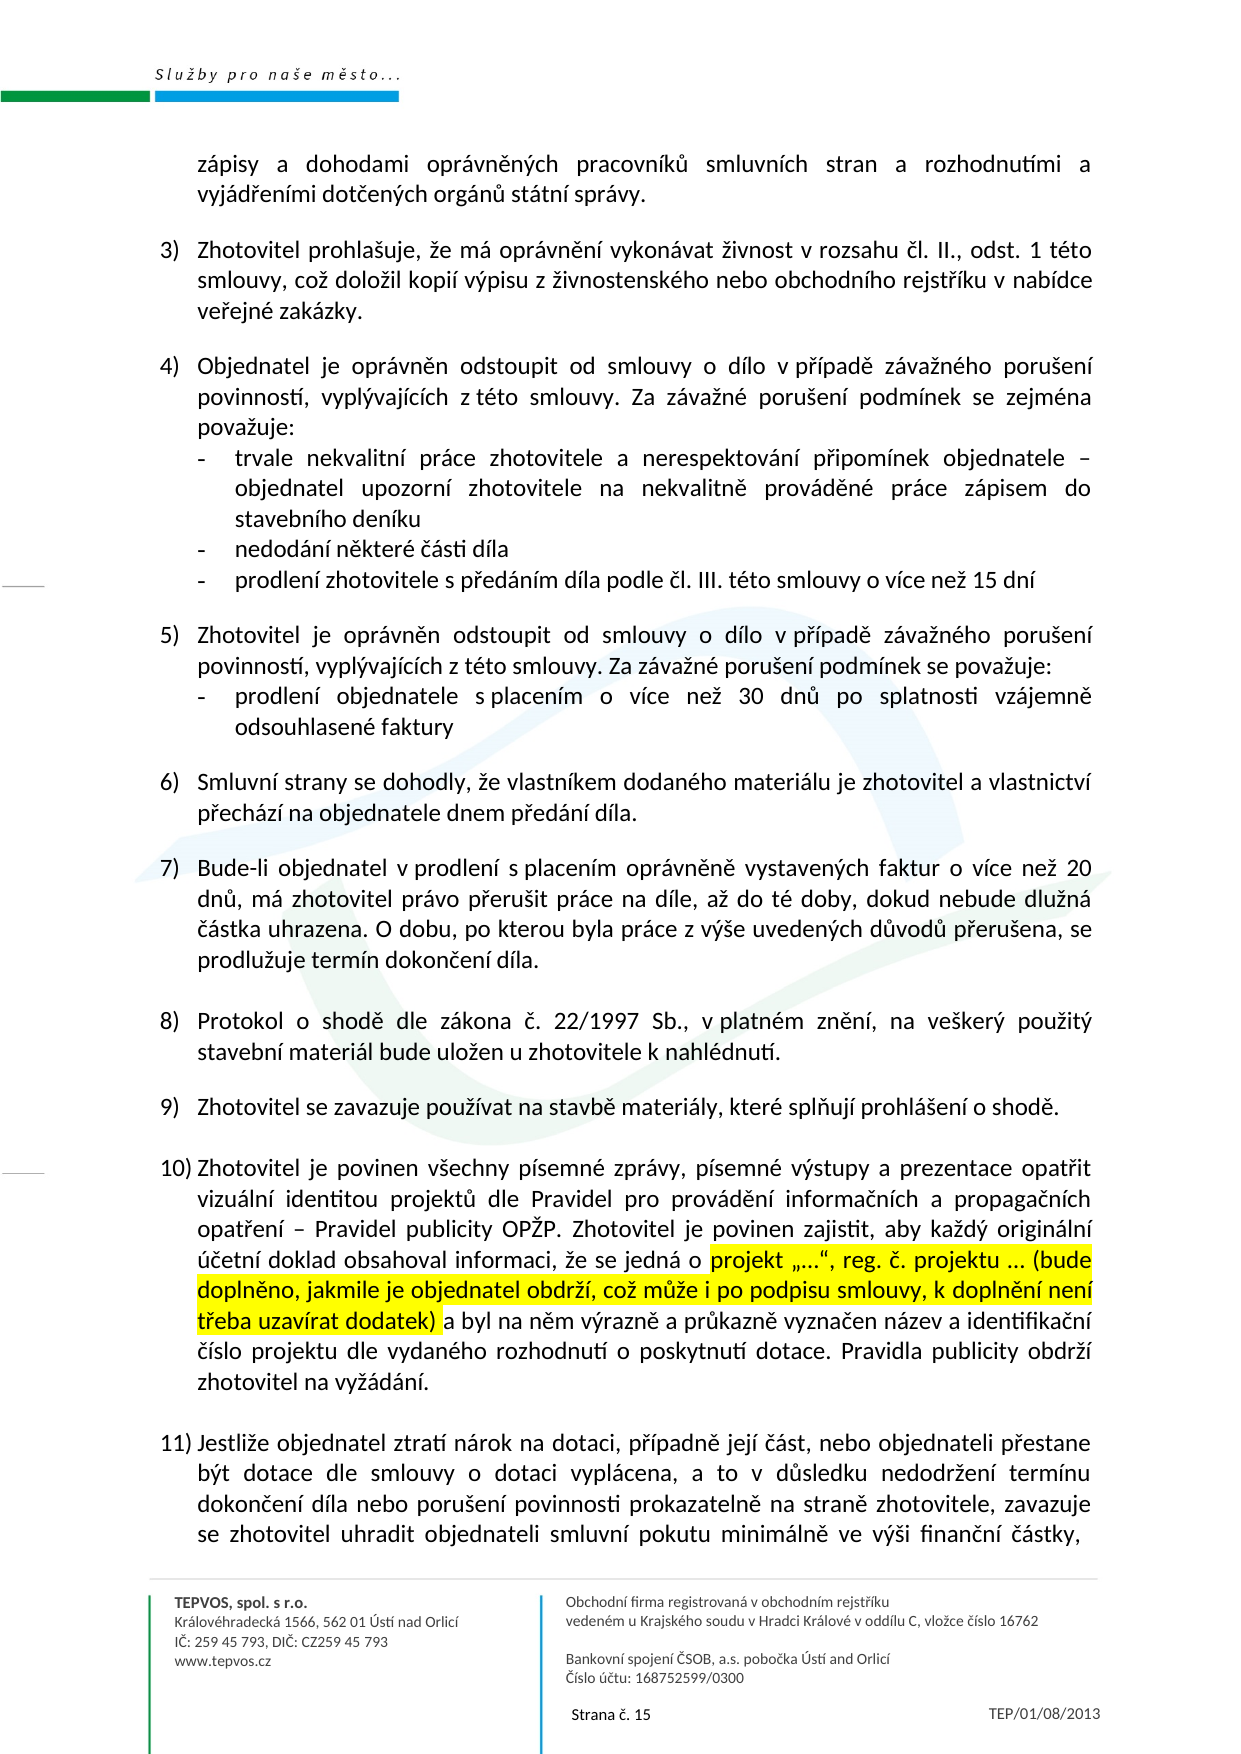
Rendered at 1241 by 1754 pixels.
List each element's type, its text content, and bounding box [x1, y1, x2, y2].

list trvale nekvalitní práce zhotovitele a nerespektování připomínek objednatele – objednatel upozorní zhotovitele na nekvalitně prováděné práce zápisem do stavebního deníku [197, 442, 1092, 533]
list Zhotovitel prohlašuje, že má oprávnění vykonávat živnost v rozsahu čl. II., odst. 1 této smlouvy, což doložil kopií výpisu z živnostenského nebo obchodního rejstříku v nabídce veřejné zakázky. [159, 234, 1092, 325]
list Zhotovitel se zavazuje používat na stavbě materiály, které splňují prohlášení o shodě. [159, 1091, 1092, 1122]
list prodlení objednatele s placením o více než 30 dnů po splatnosti vzájemně odsouhlasené faktury [197, 681, 1092, 742]
list nedodání některé části díla [197, 533, 1092, 564]
list Zhotovitel je povinen všechny písemné zprávy, písemné výstupy a prezentace opatřit vizuální identitou projektů dle Pravidel pro provádění informačních a propagačních opatření – Pravidel publicity OPŽP. Zhotovitel je povinen zajistit, aby každý originální účetní doklad obsahoval informaci, že se jedná o projekt „…“, reg. č. projektu … (bude doplněno, jakmile je objednatel obdrží, což může i po podpisu smlouvy, k doplnění není třeba uzavírat dodatek) a byl na něm výrazně a průkazně vyznačen název a identifikační číslo projektu dle vydaného rozhodnutí o poskytnutí dotace. Pravidla publicity obdrží zhotovitel na vyžádání. [159, 1152, 1092, 1396]
list prodlení zhotovitele s předáním díla podle čl. III. této smlouvy o více než 15 dní [197, 564, 1092, 594]
list Protokol o shodě dle zákona č. 22/1997 Sb., v platném znění, na veškerý použitý stavební materiál bude uložen u zhotovitele k nahlédnutí. [159, 1005, 1092, 1066]
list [159, 1427, 1092, 1549]
list Zhotovitel je oprávněn odstoupit od smlouvy o dílo v případě závažného porušení povinností, vyplývajících z této smlouvy. Za závažné porušení podmínek se považuje: [159, 619, 1092, 681]
list Bude-li objednatel v prodlení s placením oprávněně vystavených faktur o více než 20 dnů, má zhotovitel právo přerušit práce na díle, až do té doby, dokud nebude dlužná částka uhrazena. O dobu, po kterou byla práce z výše uvedených důvodů přerušena, se prodlužuje termín dokončení díla. [159, 853, 1092, 975]
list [159, 148, 1092, 209]
picture [0, 0, 1241, 1754]
list Objednatel je oprávněn odstoupit od smlouvy o dílo v případě závažného porušení povinností, vyplývajících z této smlouvy. Za závažné porušení podmínek se zejména považuje: [159, 350, 1092, 442]
list Smluvní strany se dohodly, že vlastníkem dodaného materiálu je zhotovitel a vlastnictví přechází na objednatele dnem předání díla. [159, 767, 1092, 828]
